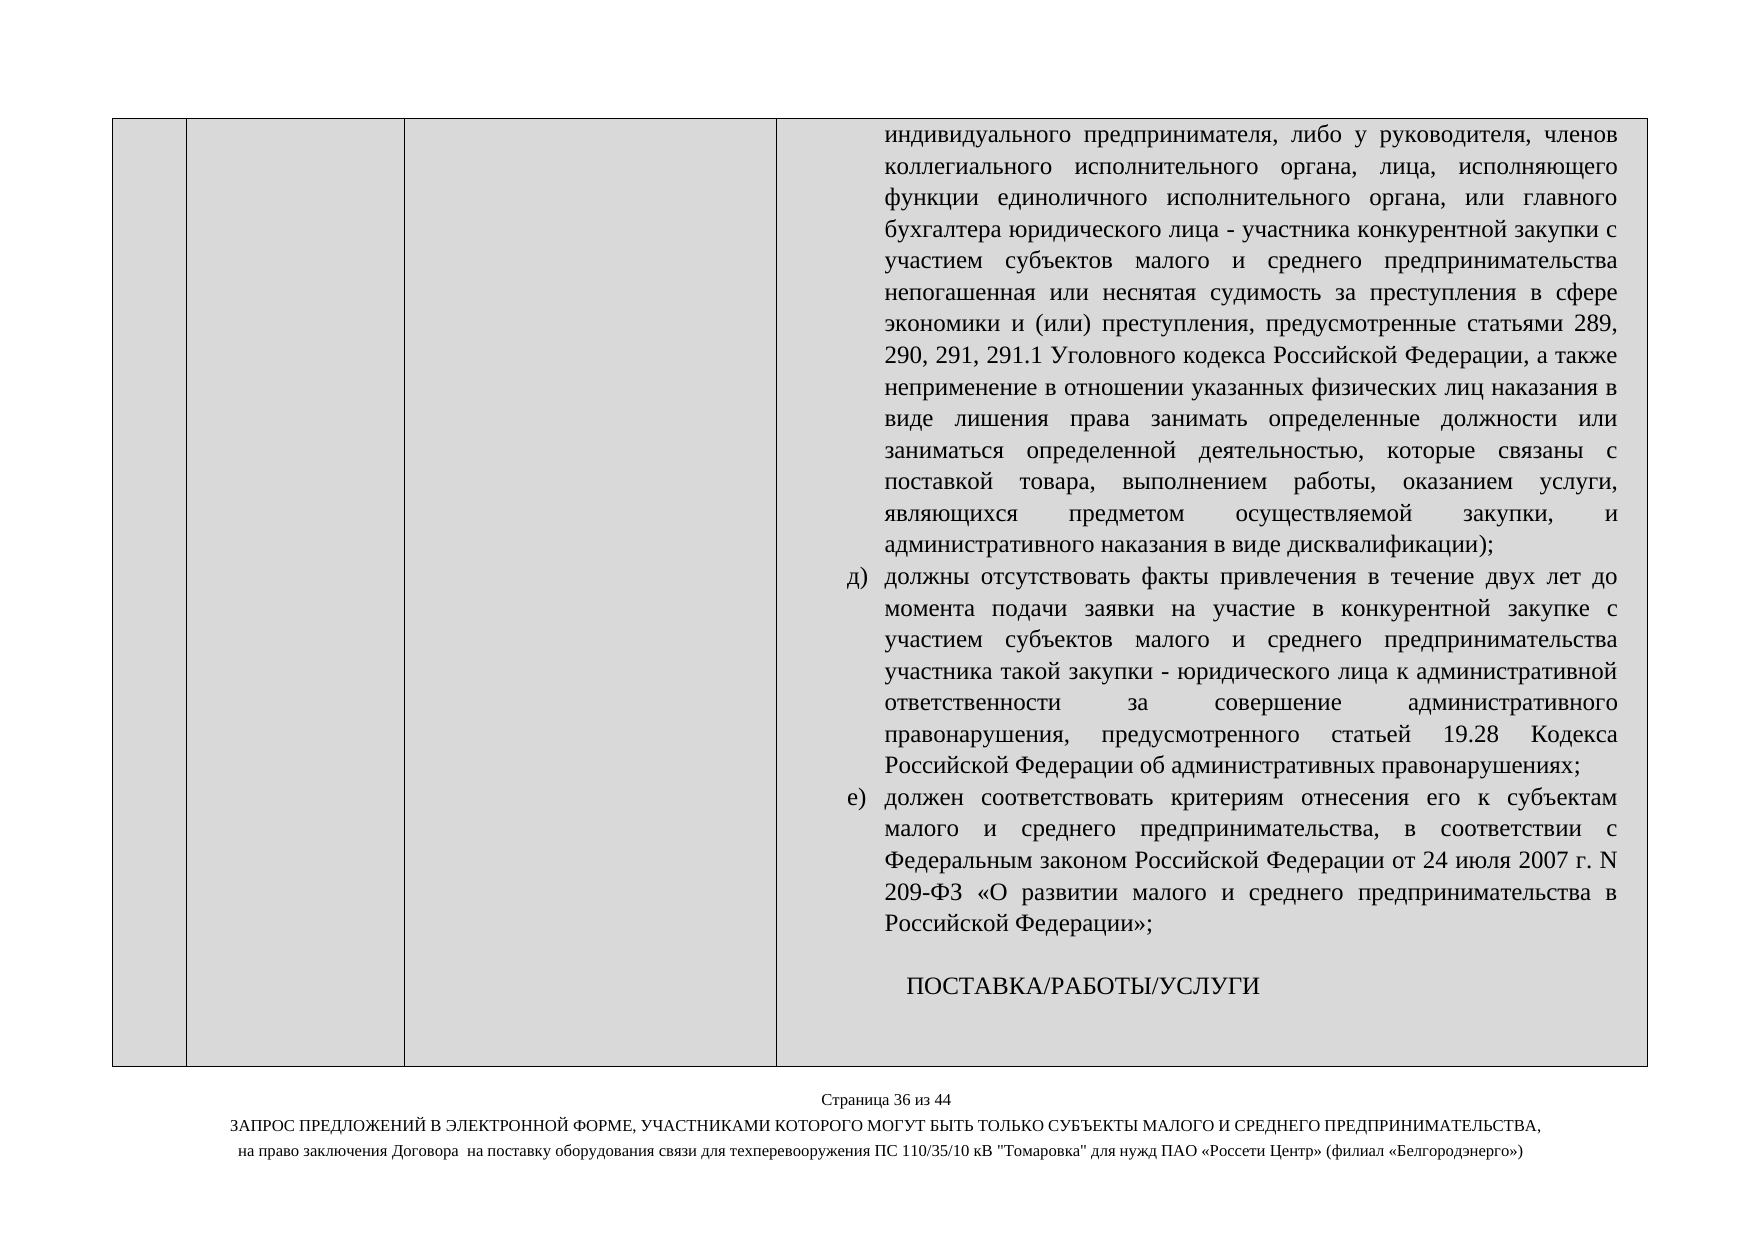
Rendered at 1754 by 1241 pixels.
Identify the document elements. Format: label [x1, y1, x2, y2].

table_cell [187, 119, 404, 1066]
table_cell [113, 119, 186, 1066]
table_cell [777, 119, 1647, 1066]
table_cell [405, 119, 776, 1066]
